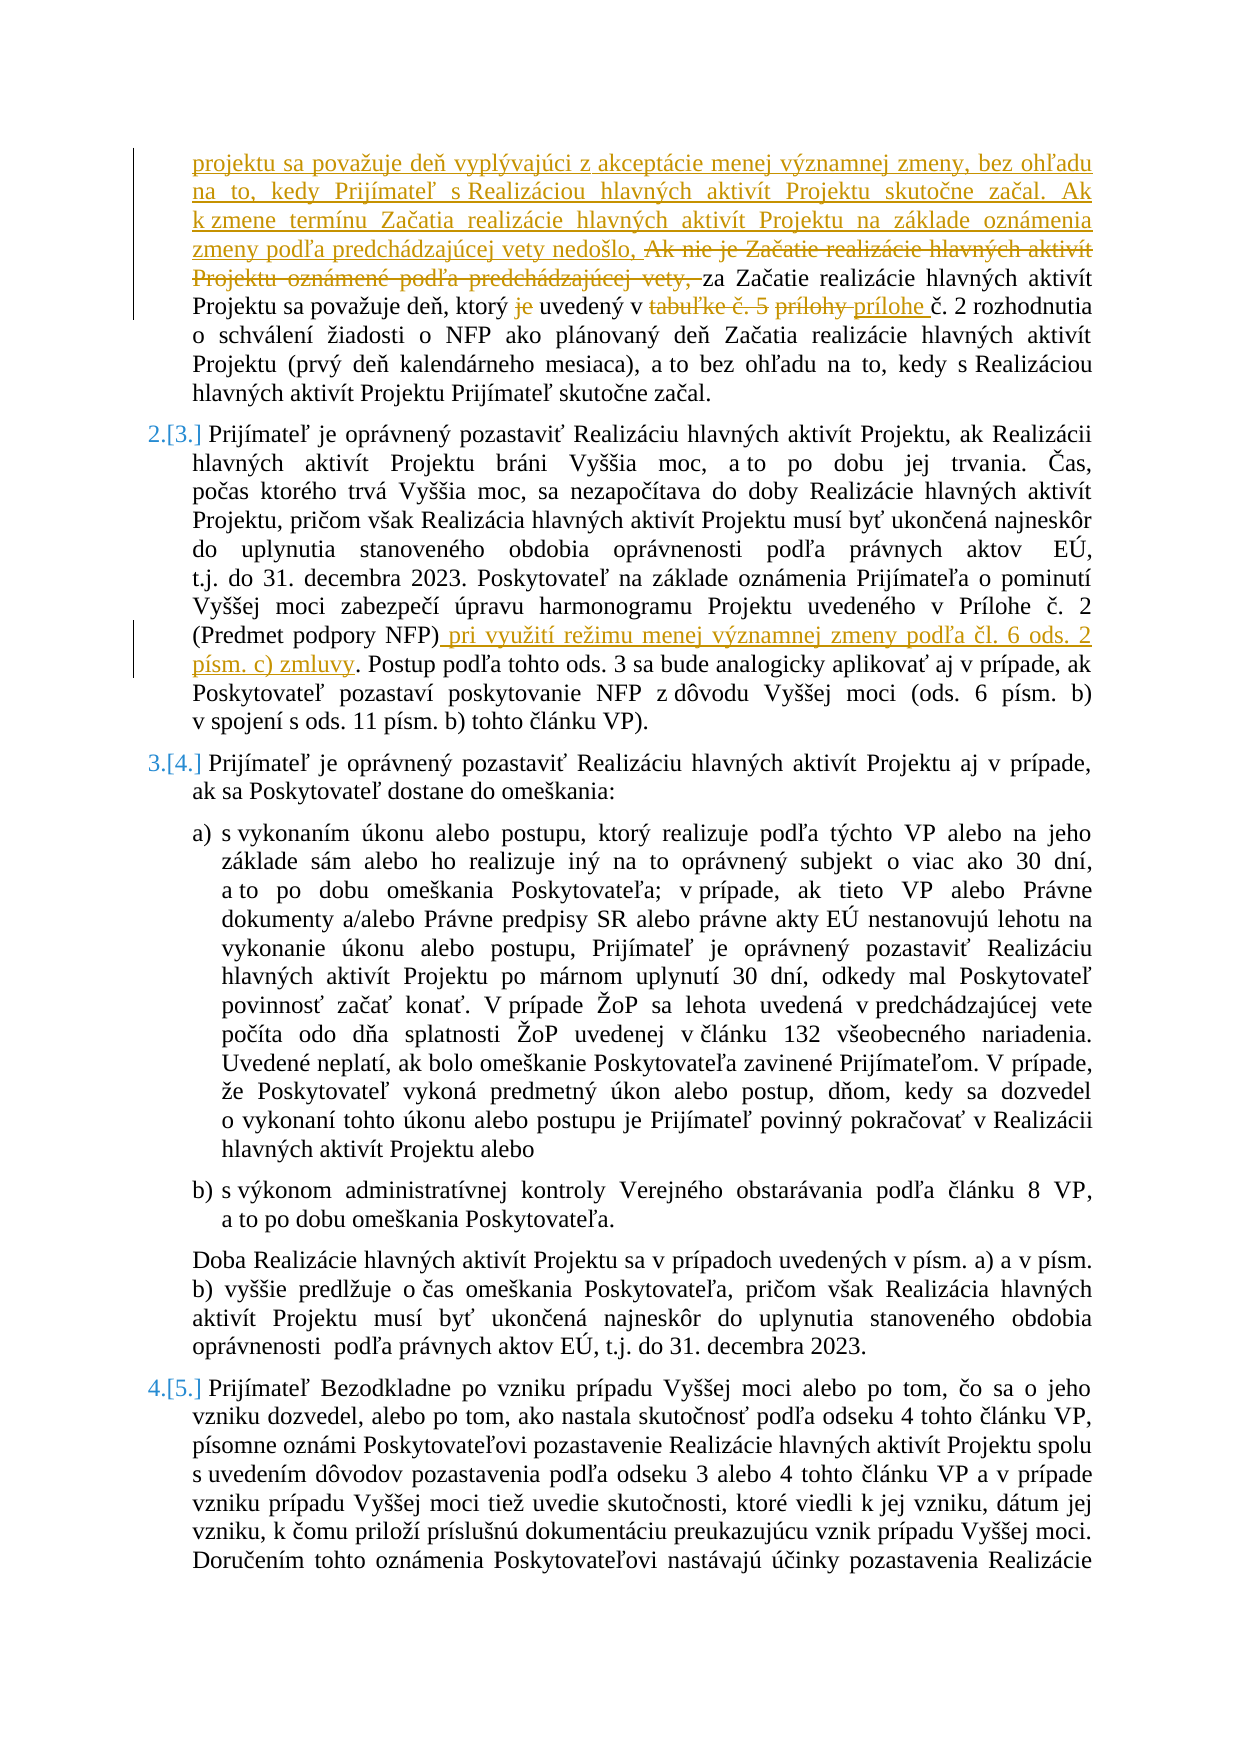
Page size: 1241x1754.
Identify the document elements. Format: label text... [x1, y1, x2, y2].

list s výkonom administratívnej kontroly Verejného obstarávania podľa článku 8 VP, a to po dobu omeškania Poskytovateľa. [192, 1175, 1093, 1233]
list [148, 148, 1093, 406]
list Prijímateľ je oprávnený pozastaviť Realizáciu hlavných aktivít Projektu, ak Realizácii hlavných aktivít Projektu bráni Vyššia moc, a to po dobu jej trvania. Čas, počas ktorého trvá Vyššia moc, sa nezapočítava do doby Realizácie hlavných aktivít Projektu, pričom však Realizácia hlavných aktivít Projektu musí byť ukončená najneskôr do uplynutia stanoveného obdobia oprávnenosti podľa právnych aktov EÚ, t.j. do 31. decembra 2023. Poskytovateľ na základe oznámenia Prijímateľa o pominutí Vyššej moci zabezpečí úpravu harmonogramu Projektu uvedeného v Prílohe č. 2 (Predmet podpory NFP). Postup podľa tohto ods. 3 sa bude analogicky aplikovať aj v prípade, ak Poskytovateľ pozastaví poskytovanie NFP z dôvodu Vyššej moci (ods. 6 písm. b) v spojení s ods. 11 písm. b) tohto článku VP). [148, 419, 1093, 735]
list s vykonaním úkonu alebo postupu, ktorý realizuje podľa týchto VP alebo na jeho základe sám alebo ho realizuje iný na to oprávnený subjekt o viac ako 30 dní, a to po dobu omeškania Poskytovateľa; v prípade, ak tieto VP alebo Právne dokumenty a/alebo Právne predpisy SR alebo právne akty EÚ nestanovujú lehotu na vykonanie úkonu alebo postupu, Prijímateľ je oprávnený pozastaviť Realizáciu hlavných aktivít Projektu po márnom uplynutí 30 dní, odkedy mal Poskytovateľ povinnosť začať konať. V prípade ŽoP sa lehota uvedená v predchádzajúcej vete počíta odo dňa splatnosti ŽoP uvedenej v článku 132 všeobecného nariadenia. Uvedené neplatí, ak bolo omeškanie Poskytovateľa zavinené Prijímateľom. V prípade, že Poskytovateľ vykoná predmetný úkon alebo postup, dňom, kedy sa dozvedel o vykonaní tohto úkonu alebo postupu je Prijímateľ povinný pokračovať v Realizácii hlavných aktivít Projektu alebo [192, 818, 1093, 1163]
text Doba Realizácie hlavných aktivít Projektu sa v prípadoch uvedených v písm. a) a v písm. b) vyššie predlžuje o čas omeškania Poskytovateľa, pričom však Realizácia hlavných aktivít Projektu musí byť ukončená najneskôr do uplynutia stanoveného obdobia oprávnenosti podľa právnych aktov EÚ, t.j. do 31. decembra 2023. [192, 1245, 1093, 1360]
list Prijímateľ je oprávnený pozastaviť Realizáciu hlavných aktivít Projektu aj v prípade, ak sa Poskytovateľ dostane do omeškania: [148, 748, 1093, 805]
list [148, 1373, 1093, 1574]
